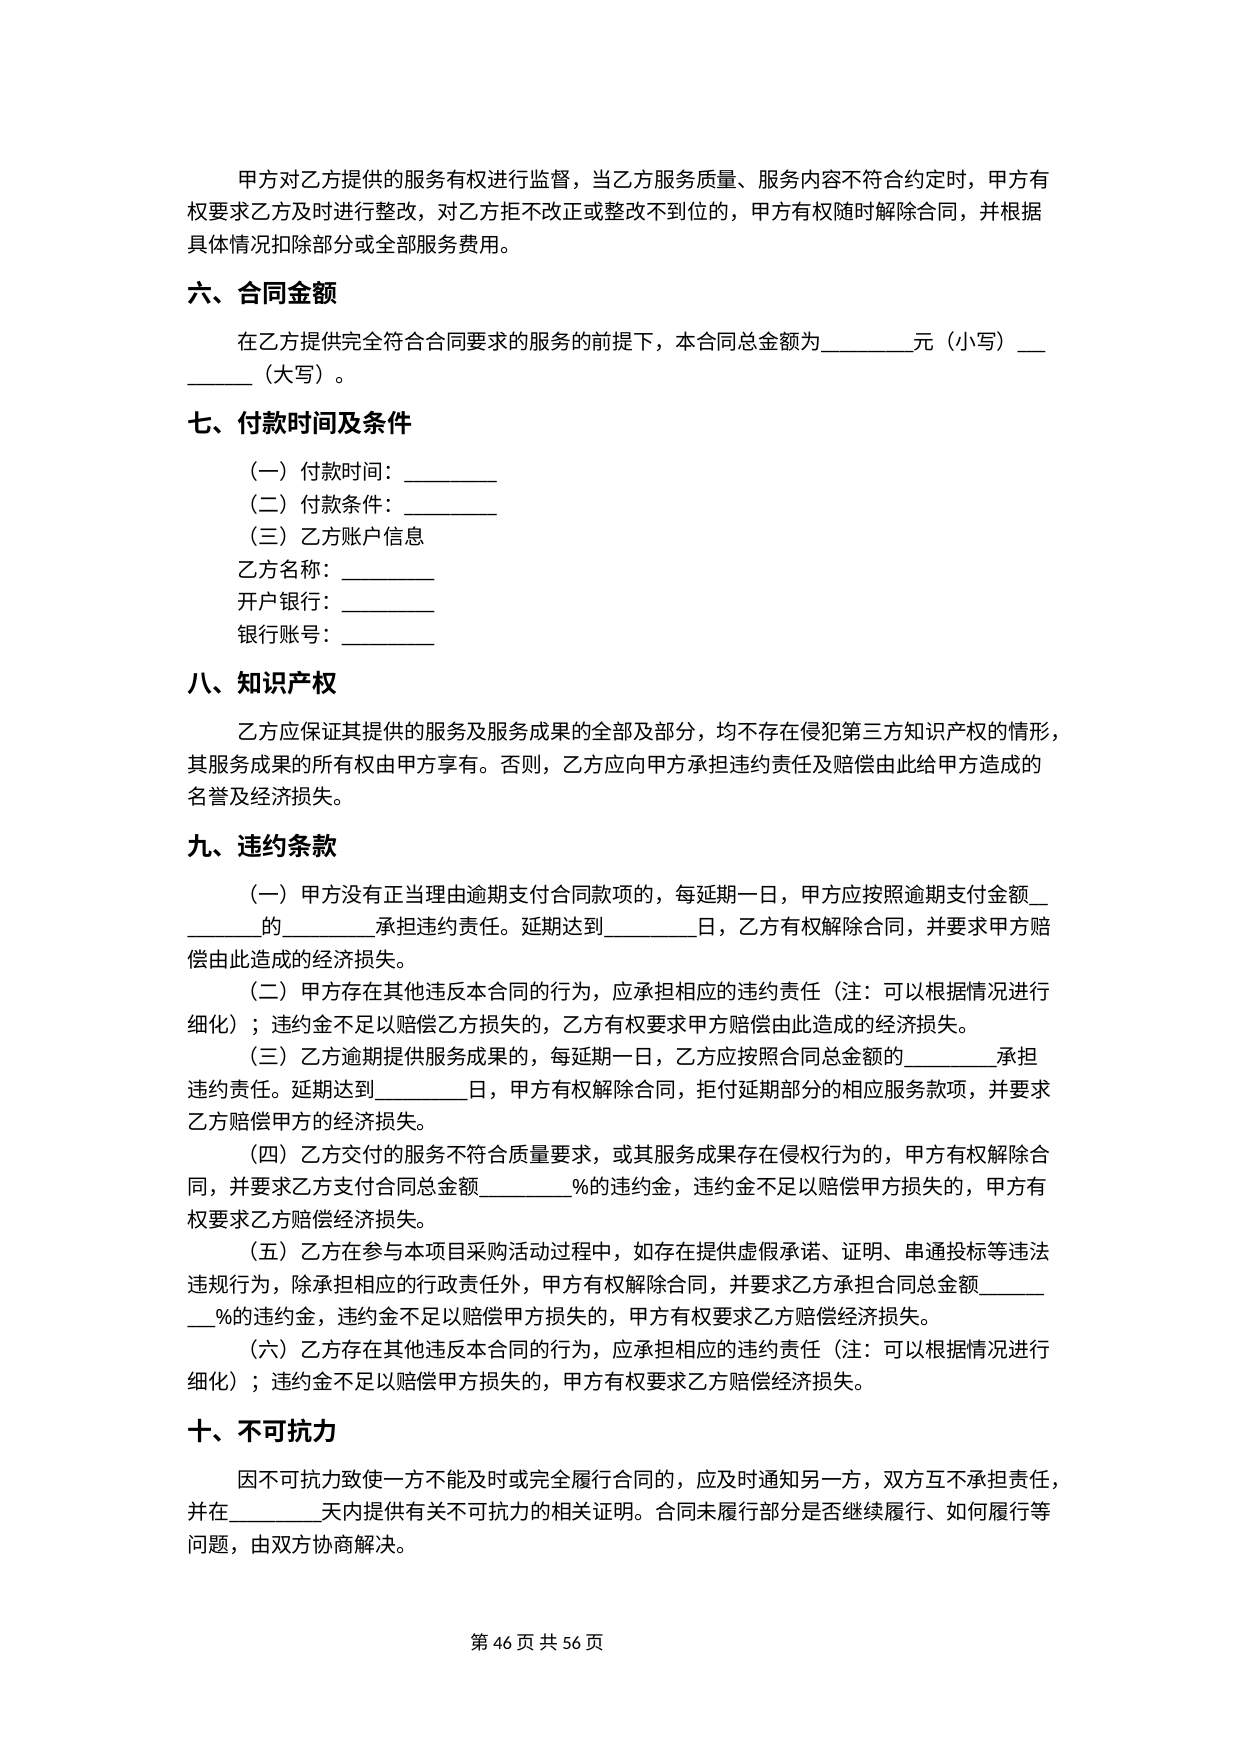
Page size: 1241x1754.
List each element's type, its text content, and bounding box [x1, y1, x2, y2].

text 因不可抗力致使一方不能及时或完全履行合同的，应及时通知另一方，双方互不承担责任，并在__________天内提供有关不可抗力的相关证明。合同未履行部分是否继续履行、如何履行等问题，由双方协商解决。 [187, 1462, 1053, 1559]
text 银行账号：__________ [187, 617, 1053, 649]
text 九、违约条款 [187, 812, 1053, 877]
text （六）乙方存在其他违反本合同的行为，应承担相应的违约责任（注：可以根据情况进行细化）；违约金不足以赔偿甲方损失的，甲方有权要求乙方赔偿经济损失。 [187, 1332, 1053, 1397]
text （四）乙方交付的服务不符合质量要求，或其服务成果存在侵权行为的，甲方有权解除合同，并要求乙方支付合同总金额__________%的违约金，违约金不足以赔偿甲方损失的，甲方有权要求乙方赔偿经济损失。 [187, 1137, 1053, 1234]
text （三）乙方逾期提供服务成果的，每延期一日，乙方应按照合同总金额的__________承担违约责任。延期达到__________日，甲方有权解除合同，拒付延期部分的相应服务款项，并要求乙方赔偿甲方的经济损失。 [187, 1039, 1053, 1137]
text （一）付款时间：__________ [187, 454, 1053, 487]
text 乙方应保证其提供的服务及服务成果的全部及部分，均不存在侵犯第三方知识产权的情形，其服务成果的所有权由甲方享有。否则，乙方应向甲方承担违约责任及赔偿由此给甲方造成的名誉及经济损失。 [187, 714, 1053, 812]
text 八、知识产权 [187, 649, 1053, 714]
text 六、合同金额 [187, 259, 1053, 324]
text （三）乙方账户信息 [187, 519, 1053, 552]
text 十、不可抗力 [187, 1397, 1053, 1462]
text 七、付款时间及条件 [187, 389, 1053, 454]
text 乙方名称：__________ [187, 552, 1053, 584]
text （五）乙方在参与本项目采购活动过程中，如存在提供虚假承诺、证明、串通投标等违法违规行为，除承担相应的行政责任外，甲方有权解除合同，并要求乙方承担合同总金额__________%的违约金，违约金不足以赔偿甲方损失的，甲方有权要求乙方赔偿经济损失。 [187, 1234, 1053, 1332]
text 甲方对乙方提供的服务有权进行监督，当乙方服务质量、服务内容不符合约定时，甲方有权要求乙方及时进行整改，对乙方拒不改正或整改不到位的，甲方有权随时解除合同，并根据具体情况扣除部分或全部服务费用。 [187, 162, 1053, 259]
text （二）付款条件：__________ [187, 487, 1053, 519]
text 在乙方提供完全符合合同要求的服务的前提下，本合同总金额为__________元（小写）__________（大写）。 [187, 324, 1053, 389]
text （一）甲方没有正当理由逾期支付合同款项的，每延期一日，甲方应按照逾期支付金额__________的__________承担违约责任。延期达到__________日，乙方有权解除合同，并要求甲方赔偿由此造成的经济损失。 [187, 877, 1053, 974]
text 开户银行：__________ [187, 584, 1053, 617]
text （二）甲方存在其他违反本合同的行为，应承担相应的违约责任（注：可以根据情况进行细化）；违约金不足以赔偿乙方损失的，乙方有权要求甲方赔偿由此造成的经济损失。 [187, 974, 1053, 1039]
